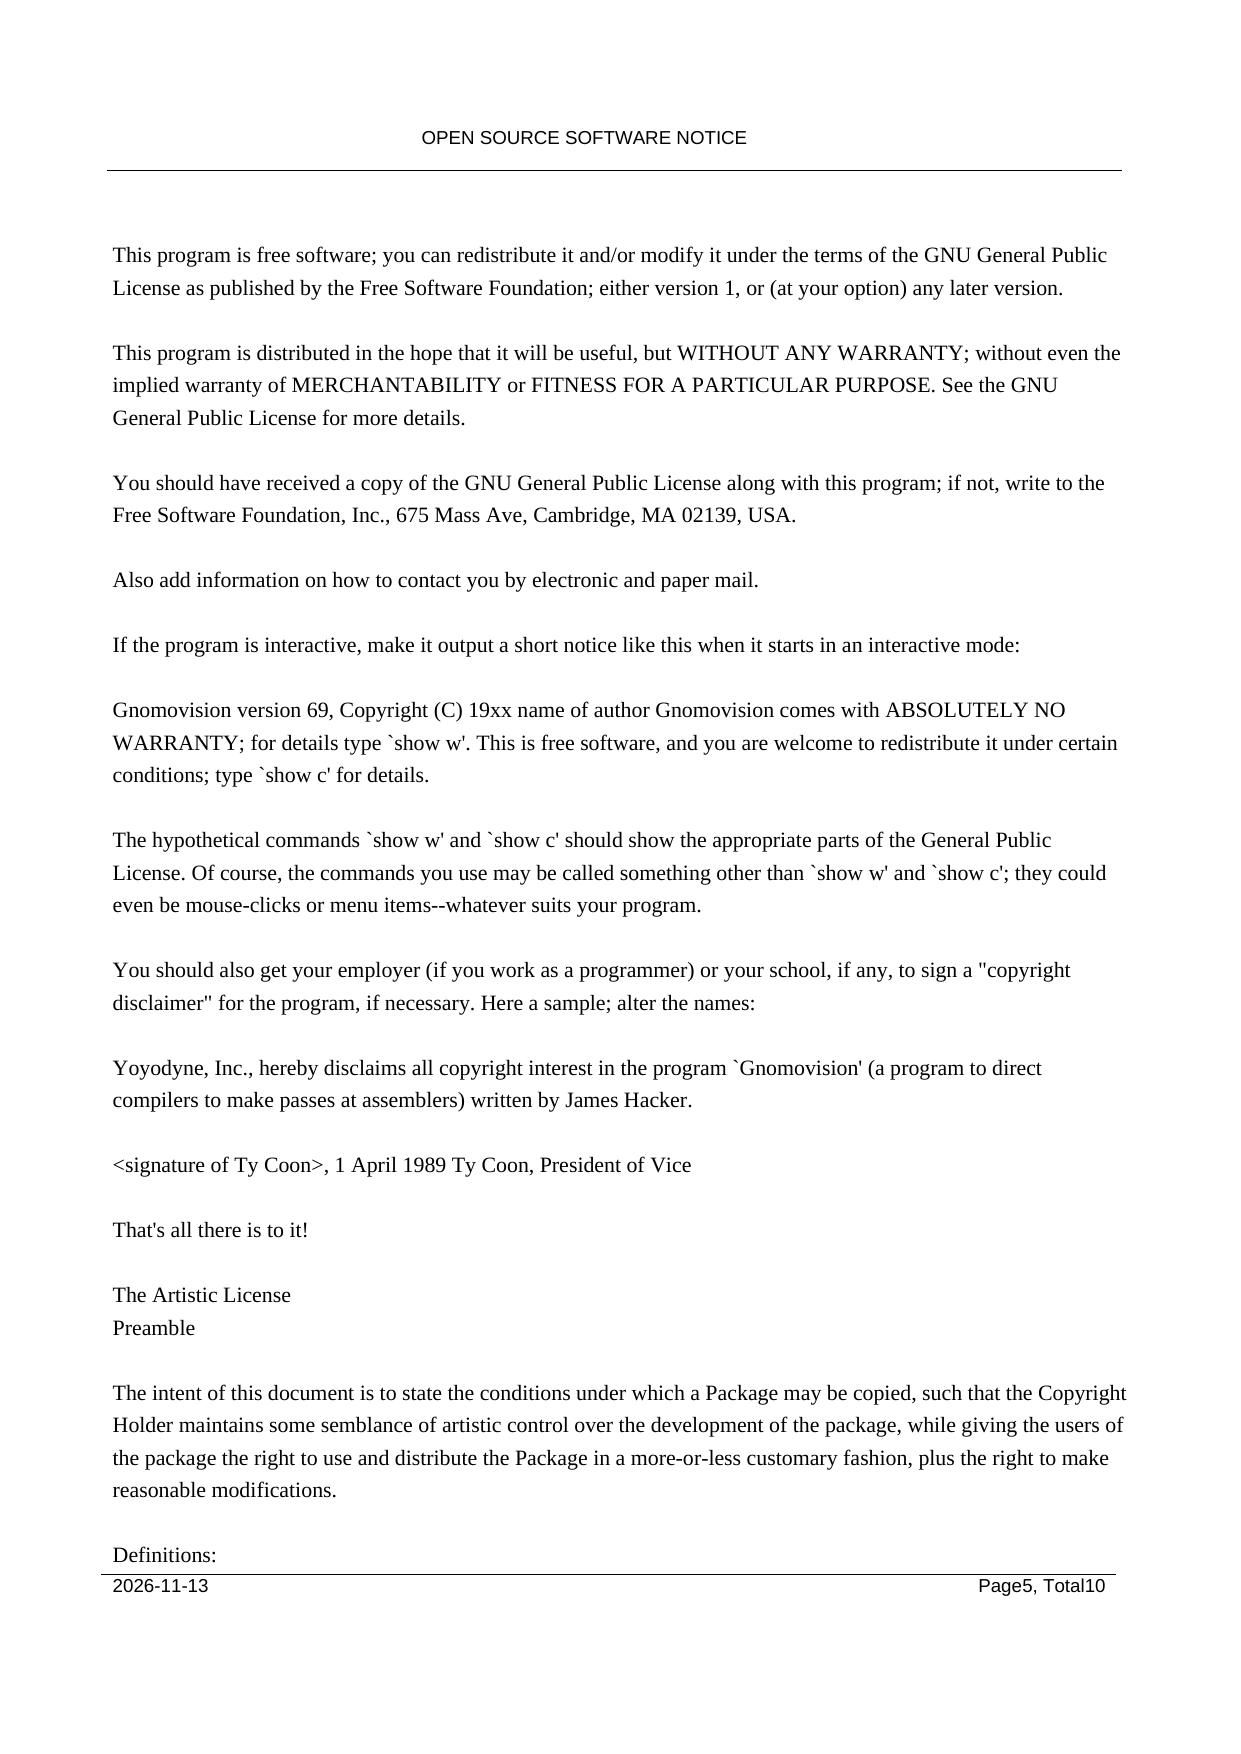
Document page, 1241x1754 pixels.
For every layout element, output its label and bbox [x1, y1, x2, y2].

text [112, 206, 1128, 1571]
